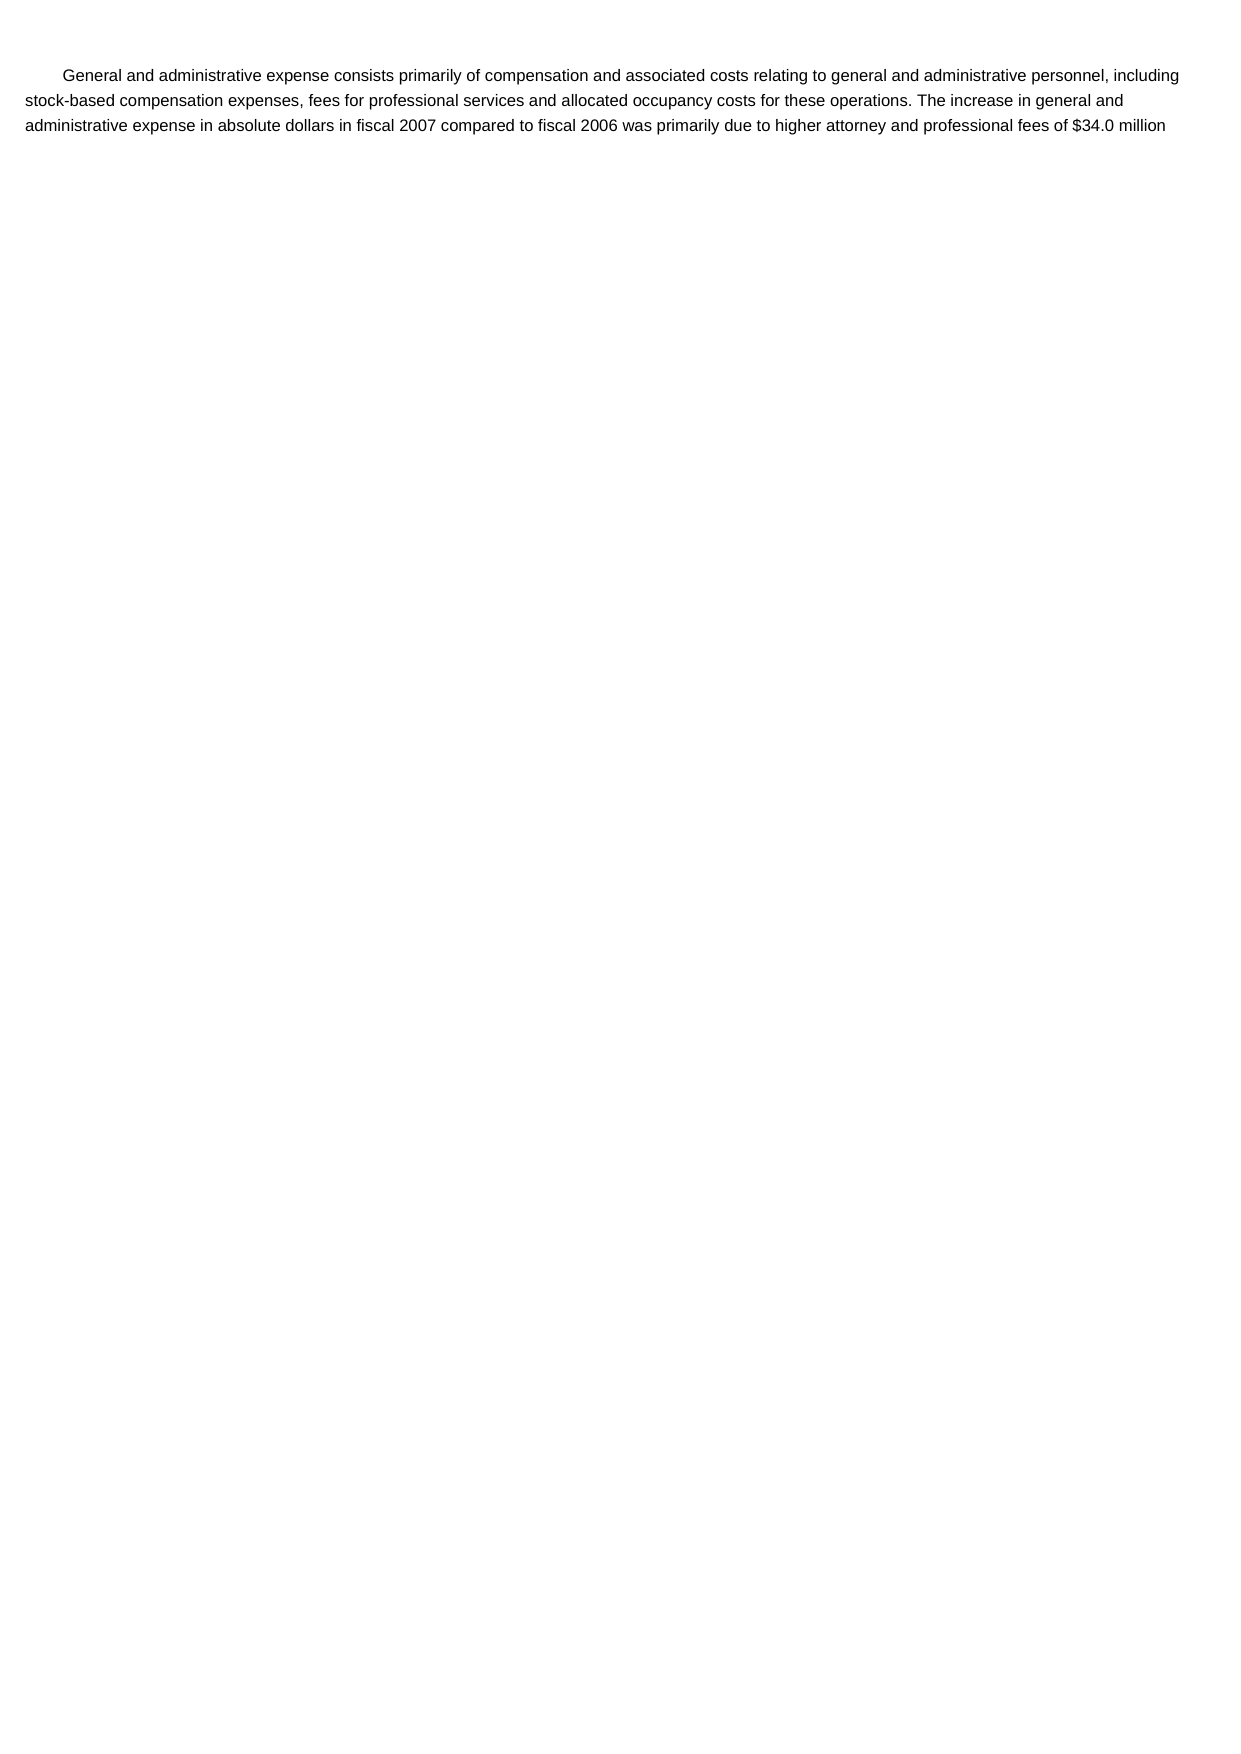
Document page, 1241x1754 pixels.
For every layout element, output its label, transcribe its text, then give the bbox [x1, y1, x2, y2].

text General and administrative expense consists primarily of compensation and associated costs relating to general and administrative personnel, including stock-based compensation expenses, fees for professional services and allocated occupancy costs for these operations. The increase in general and administrative expense in absolute dollars in fiscal 2007 compared to fiscal 2006 was primarily due to higher attorney and professional fees of $34.0 million [25, 66, 1201, 135]
